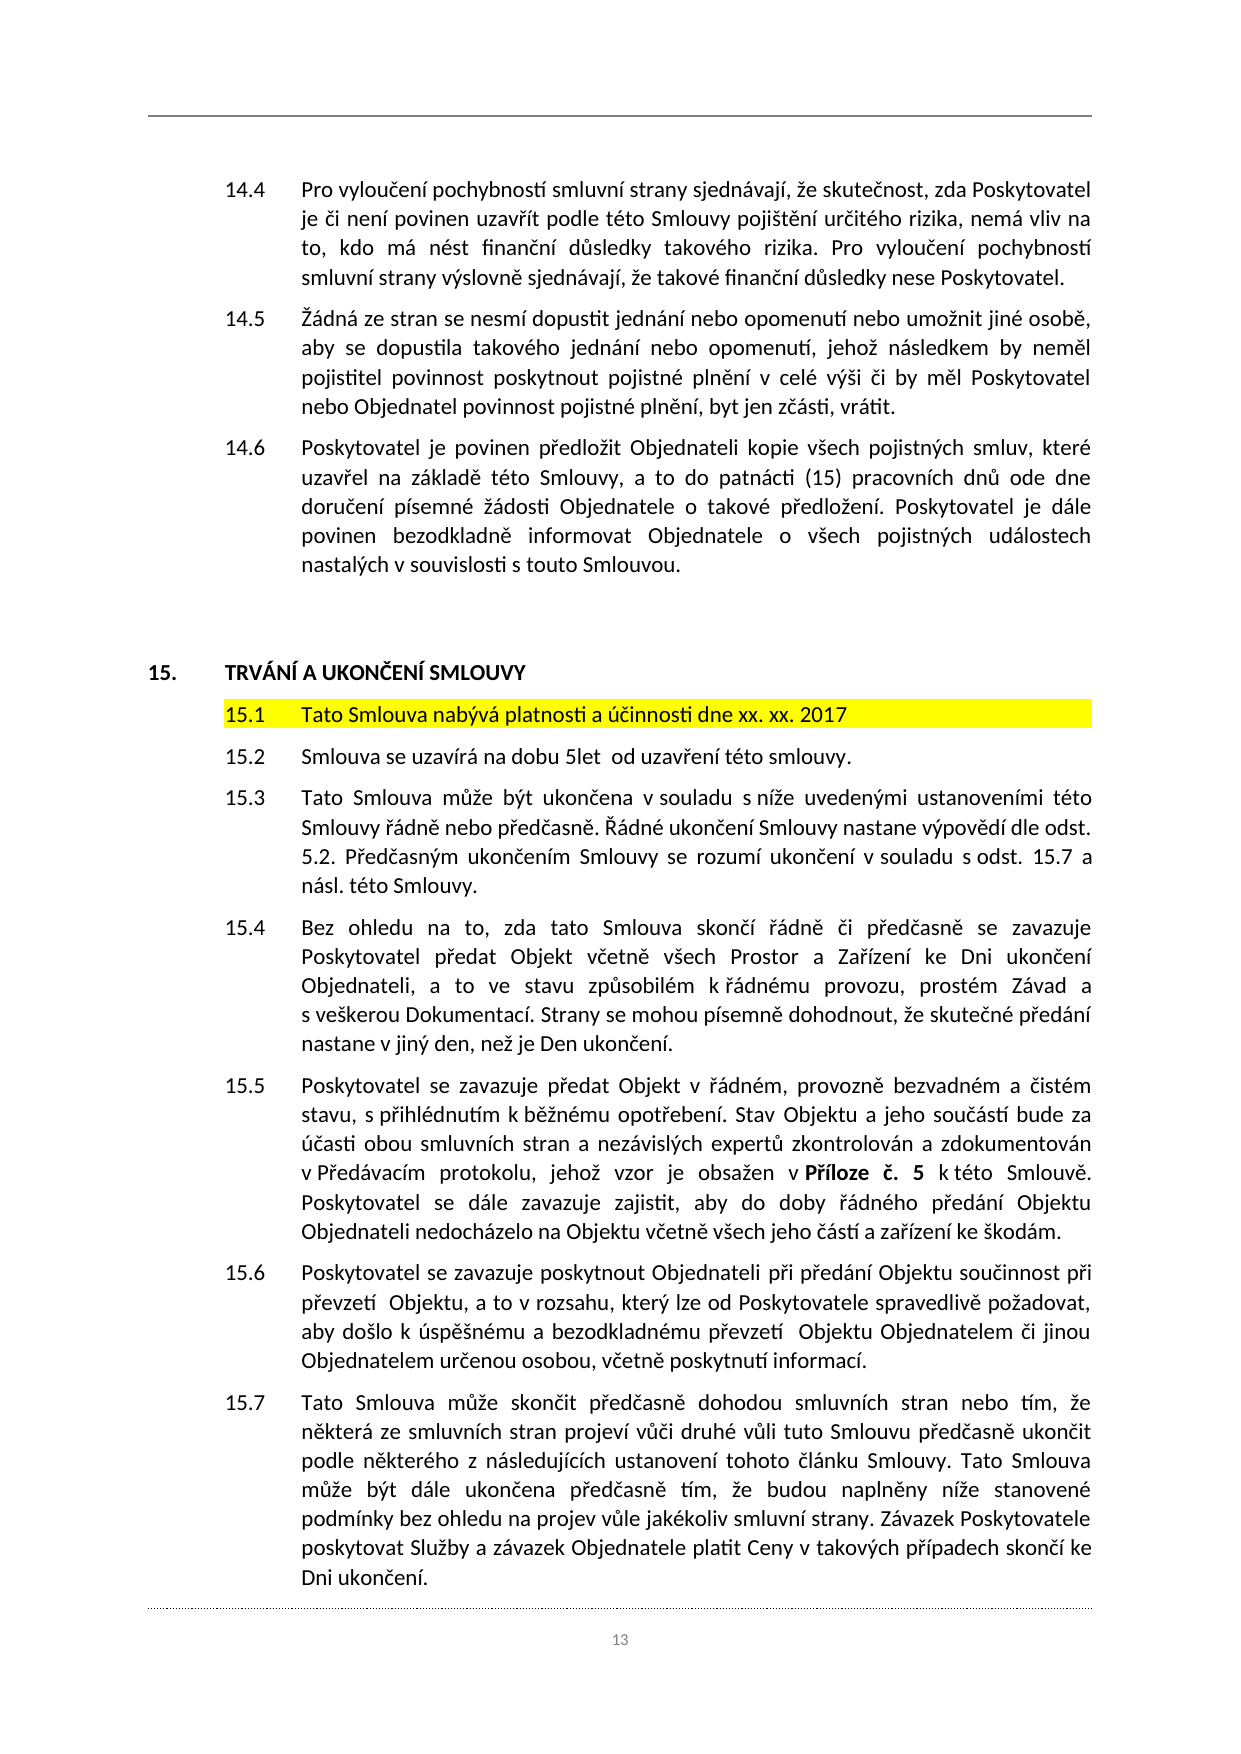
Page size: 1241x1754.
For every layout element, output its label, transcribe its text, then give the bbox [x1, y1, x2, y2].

text Žádná ze stran se nesmí dopustit jednání nebo opomenutí nebo umožnit jiné osobě, aby se dopustila takového jednání nebo opomenutí, jehož následkem by neměl pojistitel povinnost poskytnout pojistné plnění v celé výši či by měl Poskytovatel nebo Objednatel povinnost pojistné plnění, byt jen zčásti, vrátit. [224, 303, 1092, 420]
text Bez ohledu na to, zda tato Smlouva skončí řádně či předčasně se zavazuje Poskytovatel předat Objekt včetně všech Prostor a Zařízení ke Dni ukončení Objednateli, a to ve stavu způsobilém k řádnému provozu, prostém Závad a s veškerou Dokumentací. Strany se mohou písemně dohodnout, že skutečné předání nastane v jiný den, než je Den ukončení. [224, 912, 1092, 1057]
text Poskytovatel se zavazuje poskytnout Objednateli při předání Objektu součinnost při převzetí Objektu, a to v rozsahu, který lze od Poskytovatele spravedlivě požadovat, aby došlo k úspěšnému a bezodkladnému převzetí Objektu Objednatelem či jinou Objednatelem určenou osobou, včetně poskytnutí informací. [224, 1257, 1092, 1374]
text Poskytovatel se zavazuje předat Objekt v řádném, provozně bezvadném a čistém stavu, s přihlédnutím k běžnému opotřebení. Stav Objektu a jeho součástí bude za účasti obou smluvních stran a nezávislých expertů zkontrolován a zdokumentován v Předávacím protokolu, jehož vzor je obsažen v Příloze č. 5 k této Smlouvě. Poskytovatel se dále zavazuje zajistit, aby do doby řádného předání Objektu Objednateli nedocházelo na Objektu včetně všech jeho částí a zařízení ke škodám. [224, 1070, 1092, 1245]
text Tato Smlouva může být ukončena v souladu s níže uvedenými ustanoveními této Smlouvy řádně nebo předčasně. Řádné ukončení Smlouvy nastane výpovědí dle odst. 5.2. Předčasným ukončením Smlouvy se rozumí ukončení v souladu s odst. 15.7 a násl. této Smlouvy. [224, 782, 1092, 899]
text TRVÁNÍ A UKONČENÍ SMLOUVY [148, 657, 1092, 687]
text Smlouva se uzavírá na dobu 5let od uzavření této smlouvy. [224, 741, 1092, 770]
text Poskytovatel je povinen předložit Objednateli kopie všech pojistných smluv, které uzavřel na základě této Smlouvy, a to do patnácti (15) pracovních dnů ode dne doručení písemné žádosti Objednatele o takové předložení. Poskytovatel je dále povinen bezodkladně informovat Objednatele o všech pojistných událostech nastalých v souvislosti s touto Smlouvou. [224, 432, 1092, 578]
text Pro vyloučení pochybností smluvní strany sjednávají, že skutečnost, zda Poskytovatel je či není povinen uzavřít podle této Smlouvy pojištění určitého rizika, nemá vliv na to, kdo má nést finanční důsledky takového rizika. Pro vyloučení pochybností smluvní strany výslovně sjednávají, že takové finanční důsledky nese Poskytovatel. [224, 174, 1092, 291]
text Tato Smlouva může skončit předčasně dohodou smluvních stran nebo tím, že některá ze smluvních stran projeví vůči druhé vůli tuto Smlouvu předčasně ukončit podle některého z následujících ustanovení tohoto článku Smlouvy. Tato Smlouva může být dále ukončena předčasně tím, že budou naplněny níže stanovené podmínky bez ohledu na projev vůle jakékoliv smluvní strany. Závazek Poskytovatele poskytovat Služby a závazek Objednatele platit Ceny v takových případech skončí ke Dni ukončení. [224, 1387, 1092, 1591]
text Tato Smlouva nabývá platnosti a účinnosti dne xx. xx. 2017 [224, 699, 1092, 728]
